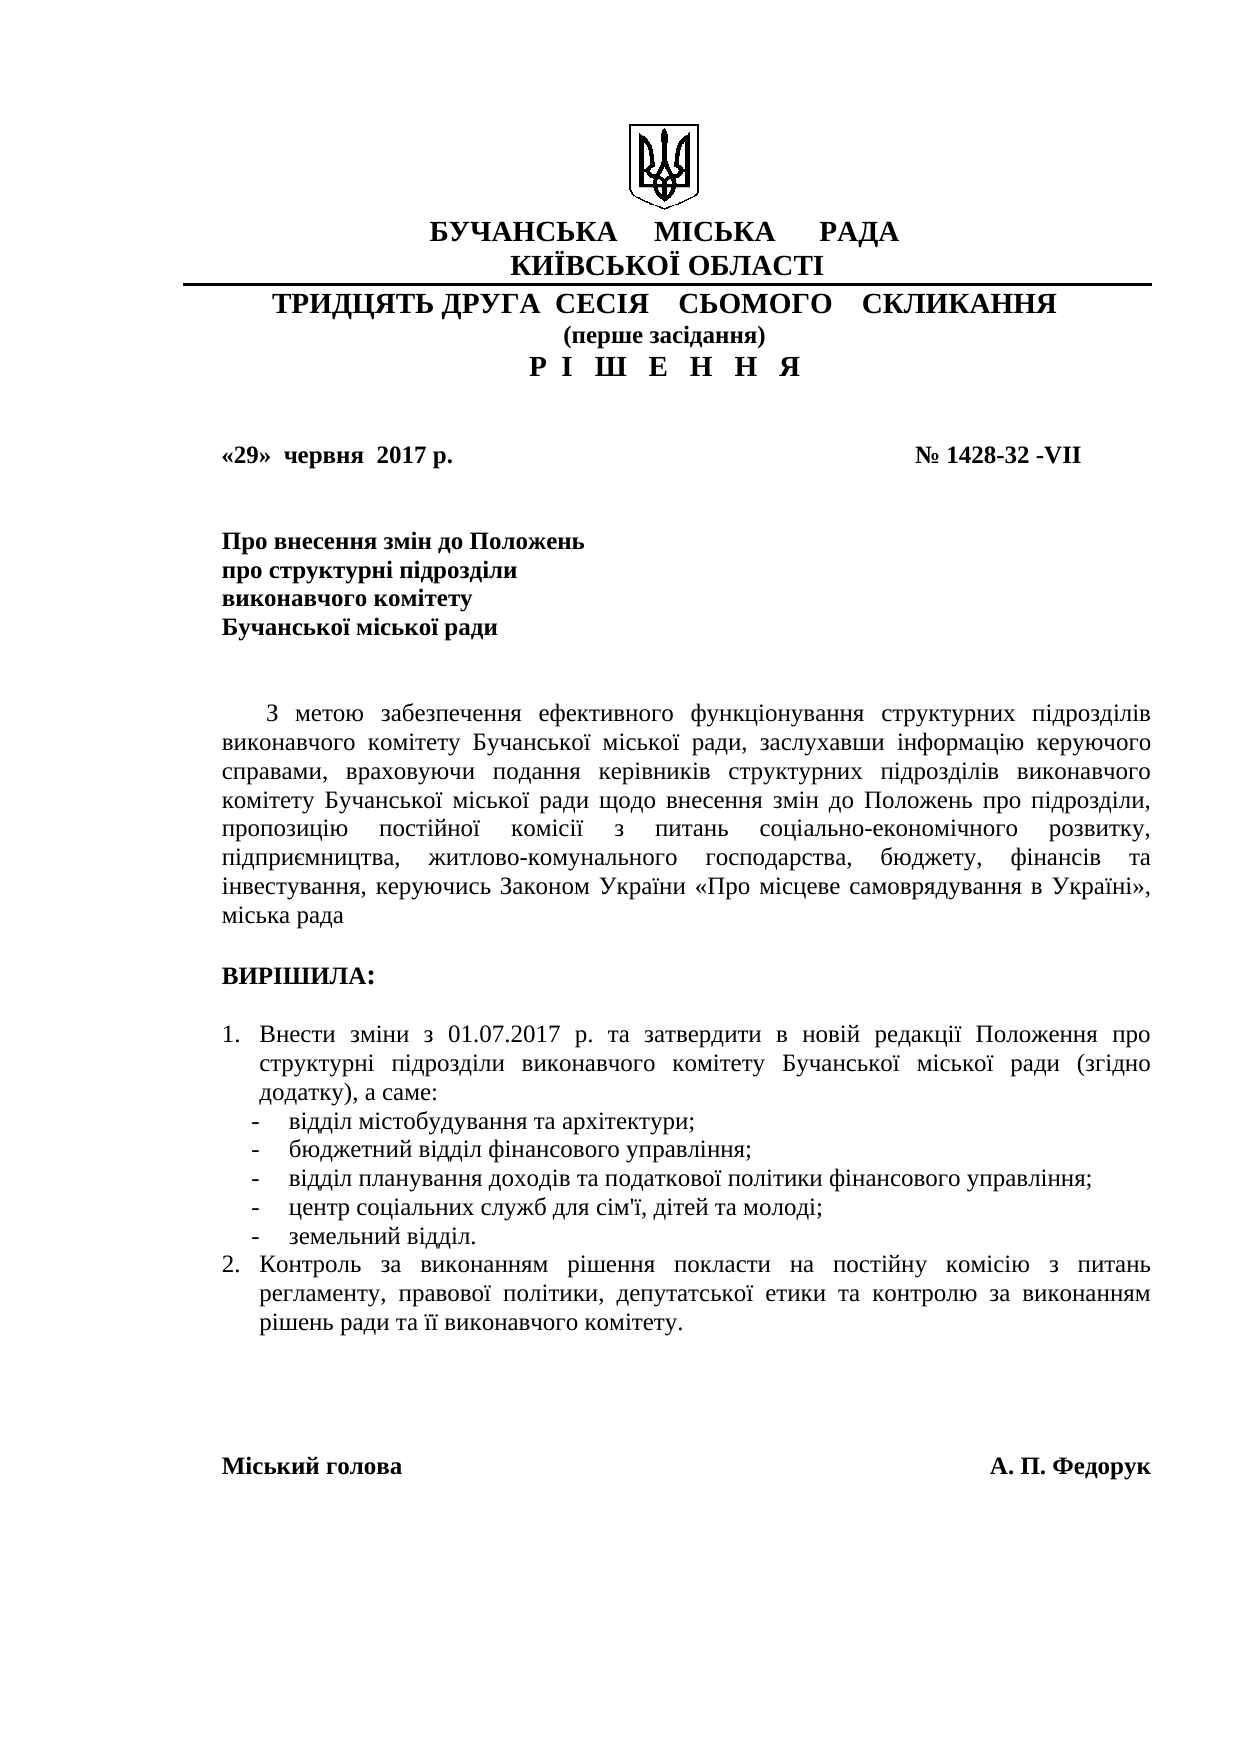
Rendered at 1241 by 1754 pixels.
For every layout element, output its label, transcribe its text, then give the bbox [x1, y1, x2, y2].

list центр соціальних служб для сім'ї, дітей та молоді; [251, 1192, 1152, 1221]
text КИЇВСЬКОЇ ОБЛАСТІ [183, 248, 1152, 283]
text Р І Ш Е Н Н Я [177, 349, 1152, 382]
text ТРИДЦЯТЬ ДРУГА СЕСІЯ СЬОМОГО СКЛИКАННЯ [177, 286, 1152, 320]
text про структурні підрозділи [222, 555, 1152, 583]
text Міський голова А. П. Федорук [177, 1451, 1152, 1479]
list Контроль за виконанням рішення покласти на постійну комісію з питань регламенту, правової політики, депутатської етики та контролю за виконанням рішень ради та її виконавчого комітету. [222, 1249, 1152, 1336]
text З метою забезпечення ефективного функціонування структурних підрозділів виконавчого комітету Бучанської міської ради, заслухавши інформацію керуючого справами, враховуючи подання керівників структурних підрозділів виконавчого комітету Бучанської міської ради щодо внесення змін до Положень про підрозділи, пропозицію постійної комісії з питань соціально-економічного розвитку, підприємництва, житлово-комунального господарства, бюджету, фінансів та інвестування, керуючись Законом України «Про місцеве самоврядування в Україні», міська рада [222, 698, 1152, 928]
text ВИРІШИЛА: [222, 957, 1152, 991]
list відділ містобудування та архітектури; [251, 1106, 1152, 1134]
text БУЧАНСЬКА МІСЬКА РАДА [177, 214, 1152, 248]
list Внести зміни з 01.07.2017 р. та затвердити в новій редакції Положення про структурні підрозділи виконавчого комітету Бучанської міської ради (згідно додатку), а саме: [222, 1019, 1152, 1106]
text «29» червня 2017 р. № 1428-32 -VІІ [177, 440, 1152, 468]
list бюджетний відділ фінансового управління; [251, 1134, 1152, 1163]
text Бучанської міської ради [222, 612, 1152, 641]
text Про внесення змін до Положень [222, 526, 1152, 555]
list відділ планування доходів та податкової політики фінансового управління; [251, 1163, 1152, 1192]
text (перше засідання) [177, 320, 1152, 349]
text виконавчого комітету [222, 583, 1152, 612]
list земельний відділ. [251, 1221, 1152, 1249]
